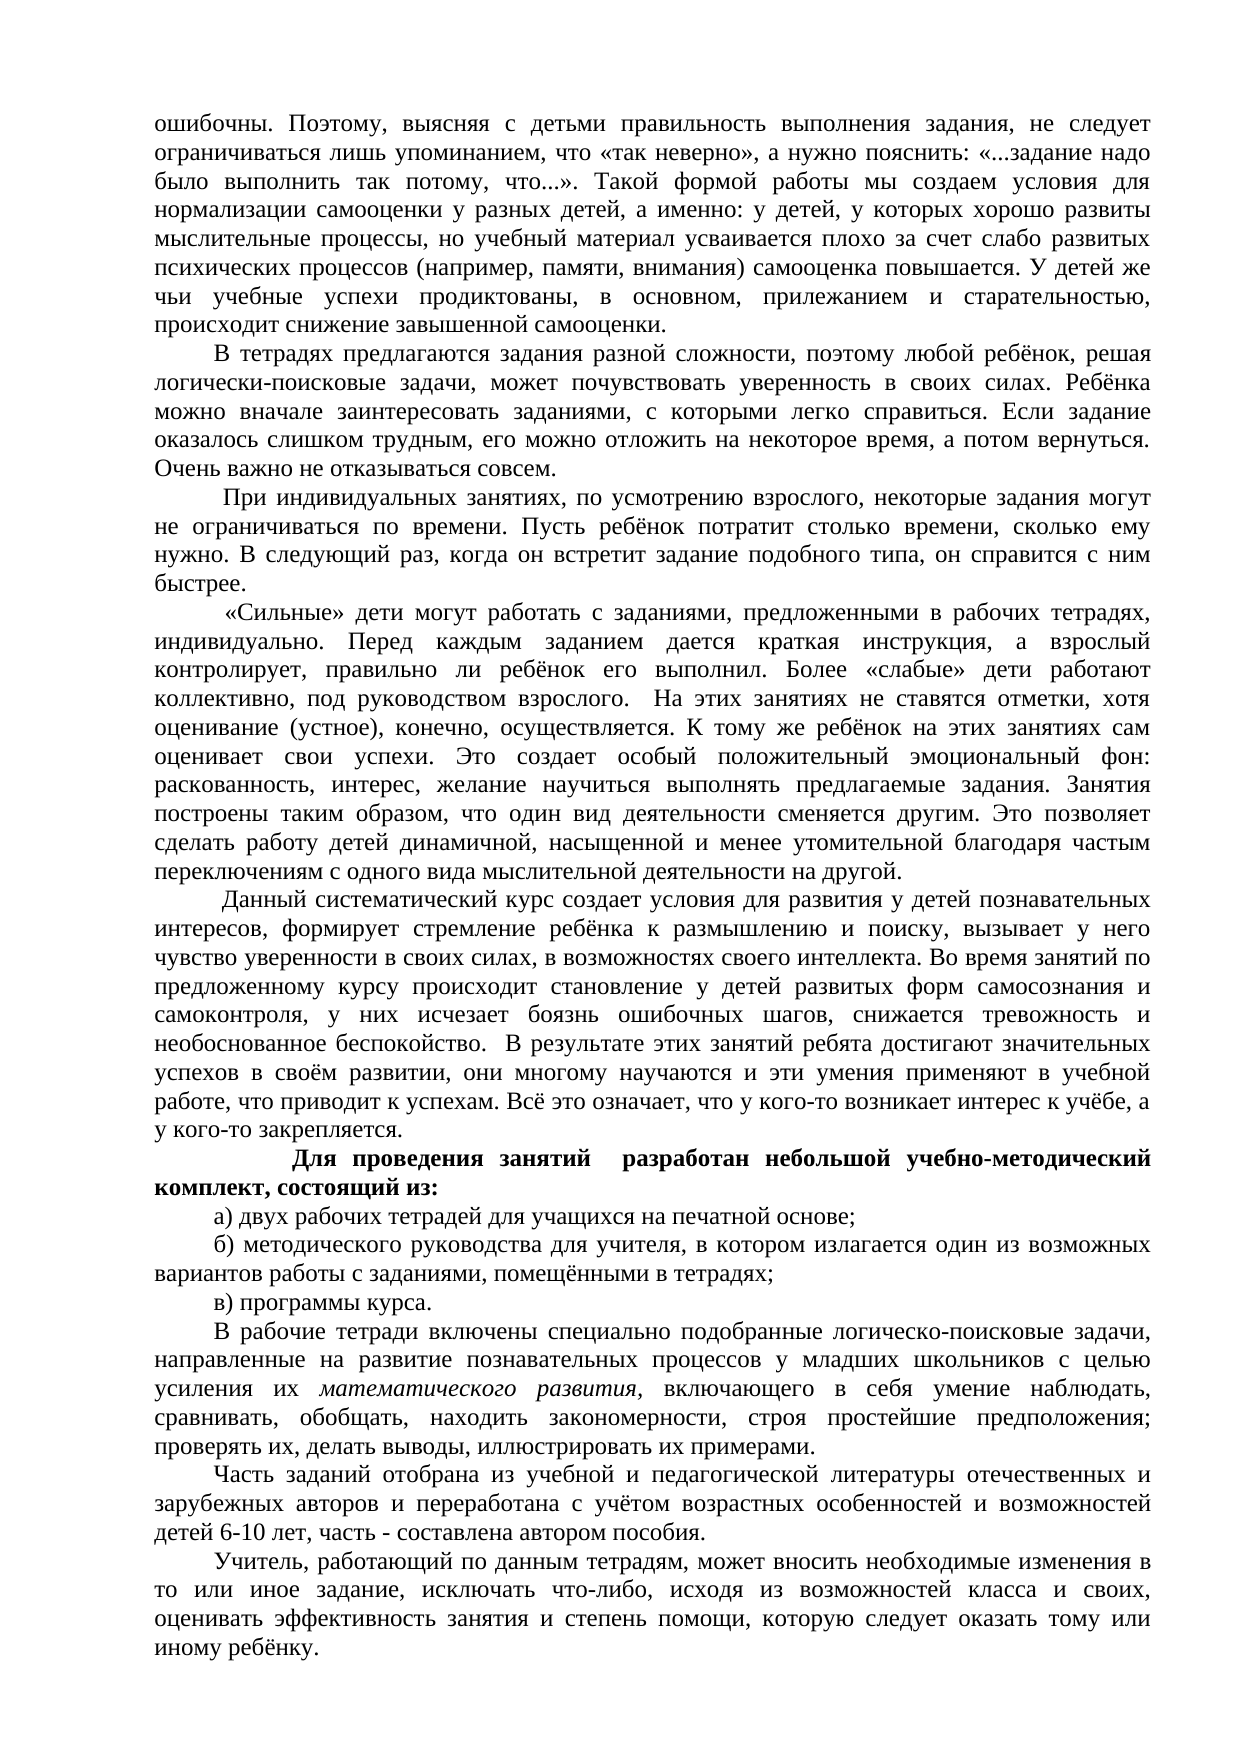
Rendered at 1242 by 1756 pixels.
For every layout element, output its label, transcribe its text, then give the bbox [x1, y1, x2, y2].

text В рабочие тетради включены специально подобранные логическо-поисковые задачи, направленные на развитие познавательных процессов у младших школьников с целью усиления их математического развития, включающего в себя умение наблюдать, сравнивать, обобщать, находить закономерности, строя простейшие предположения; проверять их, делать выводы, иллюстрировать их примерами. [154, 1316, 1152, 1459]
text б) методического руководства для учителя, в котором излагается один из возможных вариантов работы с заданиями, помещёнными в тетрадях; [154, 1229, 1152, 1287]
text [154, 108, 1152, 338]
text Данный систематический курс создает условия для развития у детей познавательных интересов, формирует стремление ребёнка к размышлению и поиску, вызывает у него чувство уверенности в своих силах, в возможностях своего интеллекта. Во время занятий по предложенному курсу происходит становление у детей развитых форм самосознания и самоконтроля, у них исчезает боязнь ошибочных шагов, снижается тревожность и необоснованное беспокойство. В результате этих занятий ребята достигают значительных успехов в своём развитии, они многому научаются и эти умения применяют в учебной работе, что приводит к успехам. Всё это означает, что у кого-то возникает интерес к учёбе, а у кого-то закрепляется. [154, 884, 1152, 1143]
text Часть заданий отобрана из учебной и педагогической литературы отечественных и зарубежных авторов и переработана с учётом возрастных особенностей и возможностей детей 6-10 лет, часть - составлена автором пособия. [154, 1459, 1152, 1546]
text Для проведения занятий разработан небольшой учебно-методический комплект, состоящий из: [154, 1143, 1152, 1201]
text Учитель, работающий по данным тетрадям, может вносить необходимые изменения в то или иное задание, исключать что-либо, исходя из возможностей класса и своих, оценивать эффективность занятия и степень помощи, которую следует оказать тому или иному ребёнку. [154, 1546, 1152, 1661]
text В тетрадях предлагаются задания разной сложности, поэтому любой ребёнок, решая логически-поисковые задачи, может почувствовать уверенность в своих силах. Ребёнка можно вначале заинтересовать заданиями, с которыми легко справиться. Если задание оказалось слишком трудным, его можно отложить на некоторое время, а потом вернуться. Очень важно не отказываться совсем. [154, 338, 1152, 482]
text При индивидуальных занятиях, по усмотрению взрослого, некоторые задания могут не ограничиваться по времени. Пусть ребёнок потратит столько времени, сколько ему нужно. В следующий раз, когда он встретит задание подобного типа, он справится с ним быстрее. [154, 482, 1152, 597]
text а) двух рабочих тетрадей для учащихся на печатной основе; [154, 1201, 1152, 1229]
text «Сильные» дети могут работать с заданиями, предложенными в рабочих тетрадях, индивидуально. Перед каждым заданием дается краткая инструкция, а взрослый контролирует, правильно ли ребёнок его выполнил. Более «слабые» дети работают коллективно, под руководством взрослого. На этих занятиях не ставятся отметки, хотя оценивание (устное), конечно, осуществляется. К тому же ребёнок на этих занятиях сам оценивает свои успехи. Это создает особый положительный эмоциональный фон: раскованность, интерес, желание научиться выполнять предлагаемые задания. Занятия построены таким образом, что один вид деятельности сменяется другим. Это позволяет сделать работу детей динамичной, насыщенной и менее утомительной благодаря частым переключениям с одного вида мыслительной деятельности на другой. [154, 597, 1152, 884]
text в) программы курса. [154, 1287, 1152, 1316]
